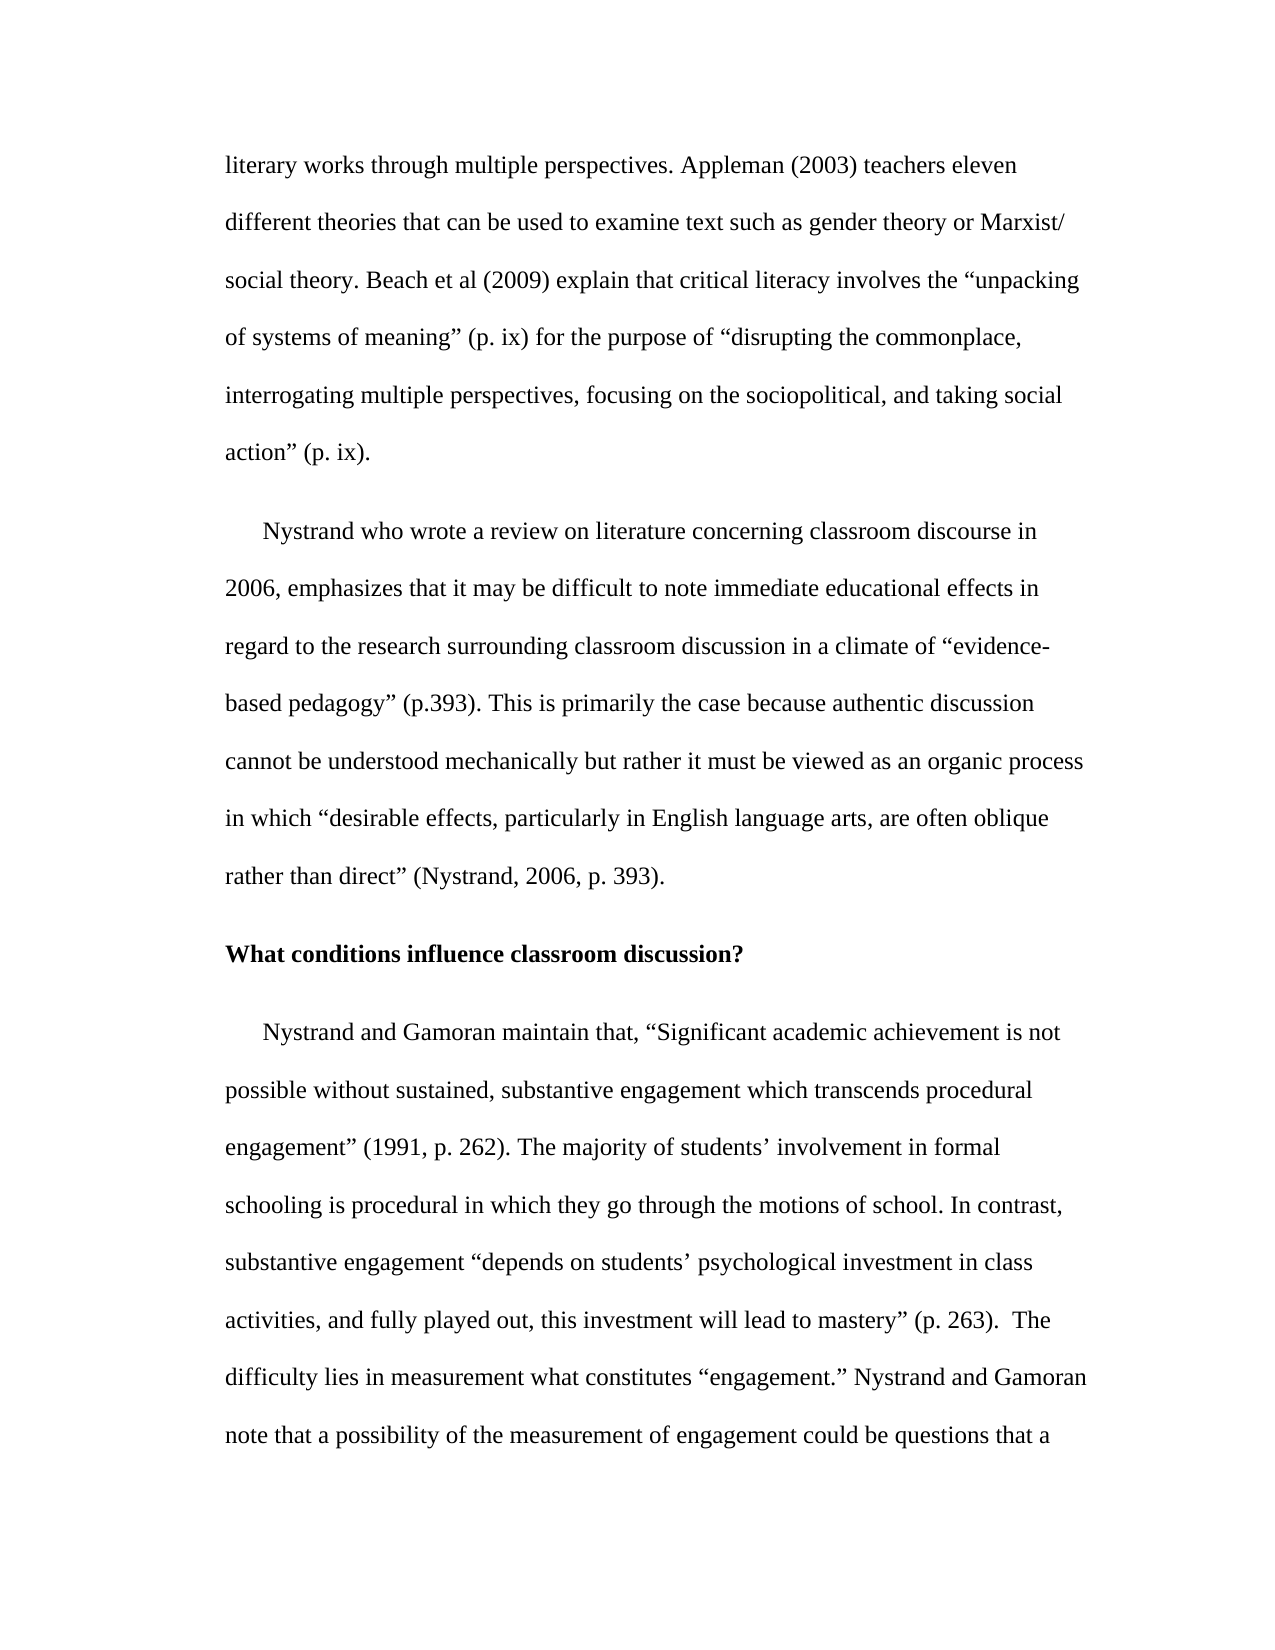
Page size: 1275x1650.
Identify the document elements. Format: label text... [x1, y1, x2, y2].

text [225, 150, 1087, 466]
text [225, 1017, 1087, 1449]
text Nystrand who wrote a review on literature concerning classroom discourse in 2006, emphasizes that it may be difficult to note immediate educational effects in regard to the research surrounding classroom discussion in a climate of “evidence-based pedagogy” (p.393). This is primarily the case because authentic discussion cannot be understood mechanically but rather it must be viewed as an organic process in which “desirable effects, particularly in English language arts, are often oblique rather than direct” (Nystrand, 2006, p. 393). [225, 516, 1087, 889]
text What conditions influence classroom discussion? [225, 939, 1087, 968]
